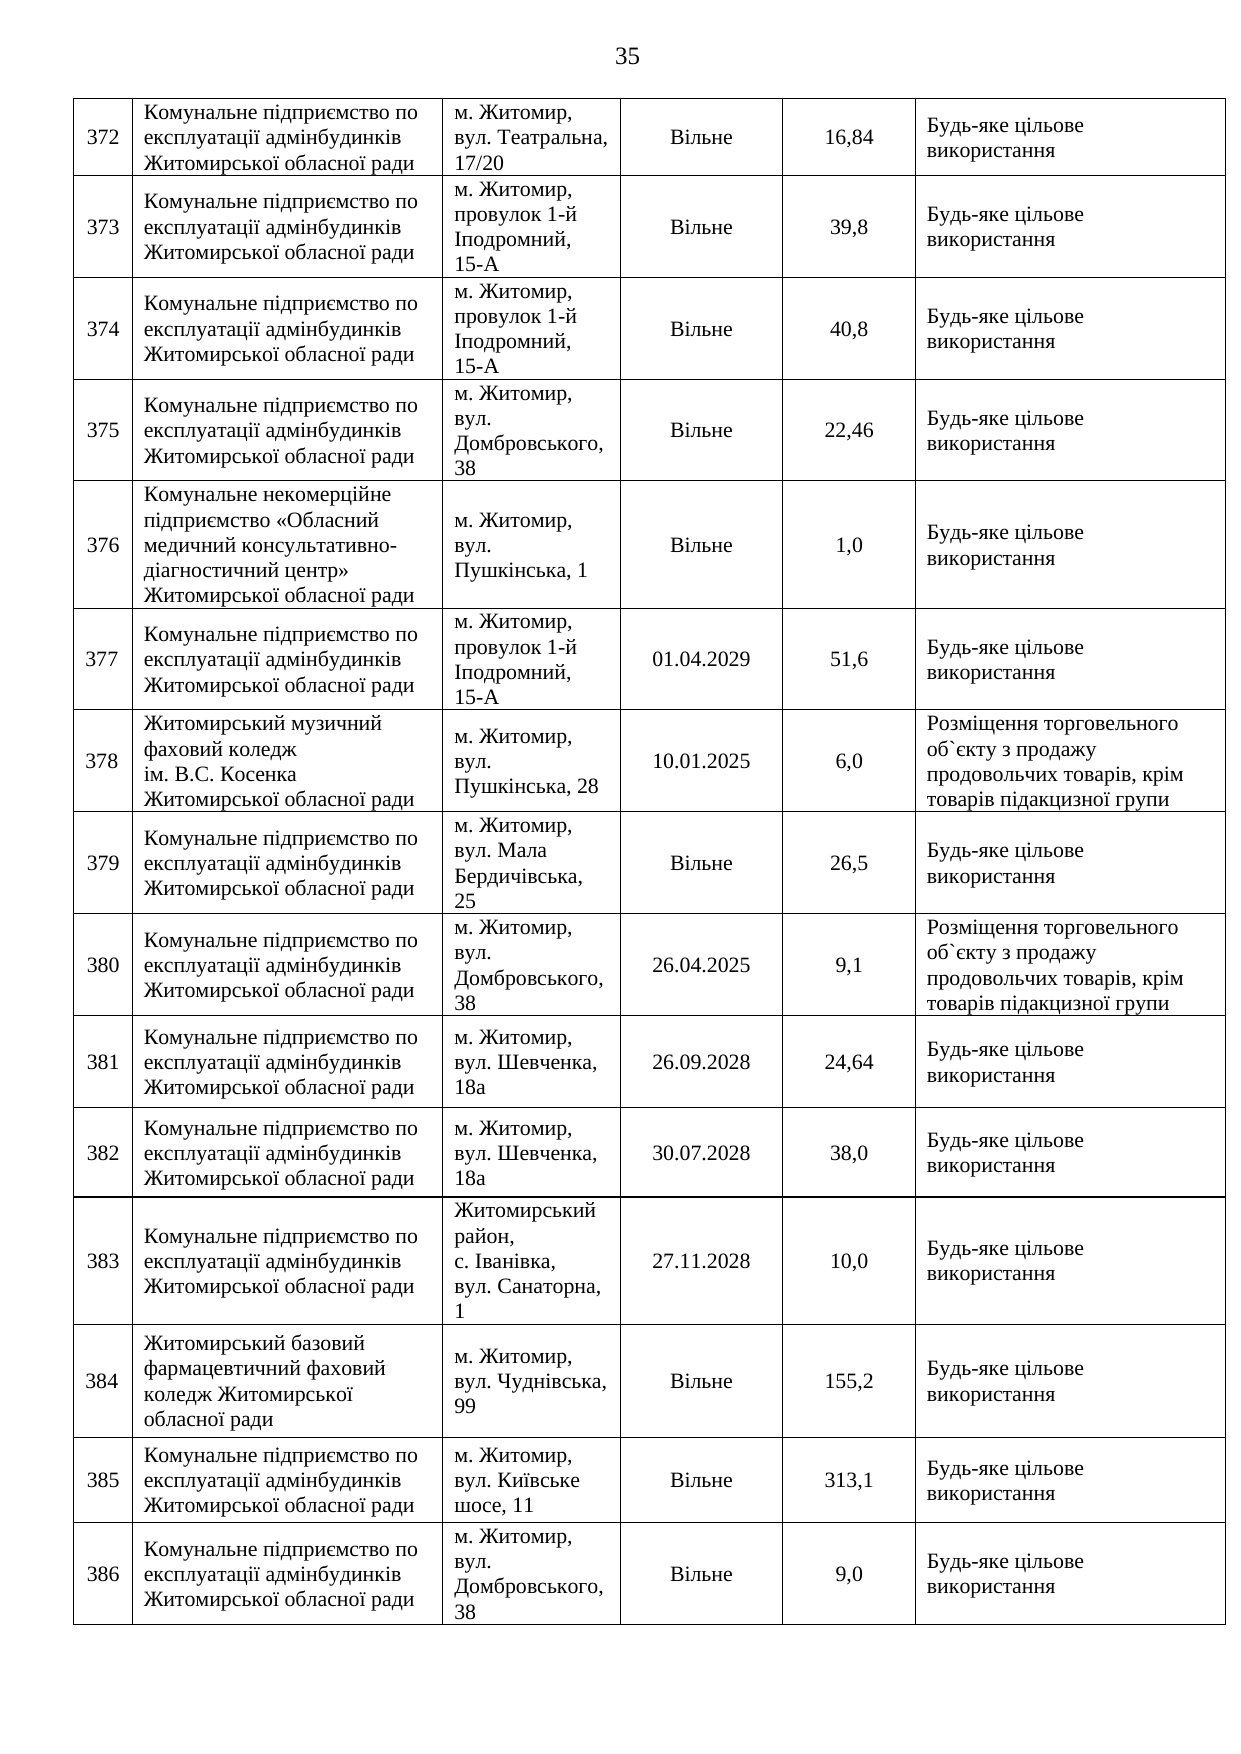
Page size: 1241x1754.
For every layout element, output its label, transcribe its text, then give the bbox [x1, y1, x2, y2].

table_cell м. Житомир, вул. Пушкінська, 28 [443, 710, 620, 811]
table_cell Комунальне підприємство по експлуатації адмінбудинків Житомирської обласної ради [133, 380, 442, 480]
table_cell Комунальне підприємство по експлуатації адмінбудинків Житомирської обласної ради [133, 609, 442, 709]
table_cell 383 [74, 1198, 132, 1323]
table_cell м. Житомир, провулок 1-й Іподромний, 15-А [443, 609, 620, 709]
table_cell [133, 99, 442, 175]
table_cell м. Житомир, вул. Шевченка, 18а [443, 1108, 620, 1196]
table_cell Вільне [621, 812, 782, 913]
table_cell 16,84 [783, 99, 915, 175]
table_cell Будь-яке цільове використання [916, 176, 1225, 277]
table_cell 374 [74, 278, 132, 378]
table_cell м. Житомир, вул. Київське шосе, 11 [443, 1438, 620, 1522]
table_cell Комунальне підприємство по експлуатації адмінбудинків Житомирської обласної ради [133, 812, 442, 913]
table_cell Будь-яке цільове використання [916, 1325, 1225, 1437]
table_cell Вільне [621, 278, 782, 378]
table_cell 30.07.2028 [621, 1108, 782, 1196]
table_cell Розміщення торговельного об`єкту з продажу продовольчих товарів, крім товарів підакцизної групи [916, 710, 1225, 811]
table_cell Будь-яке цільове використання [916, 812, 1225, 913]
table_cell 22,46 [783, 380, 915, 480]
table_cell Будь-яке цільове використання [916, 1523, 1225, 1624]
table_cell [916, 99, 1225, 175]
table_cell м. Житомир, вул. Шевченка, 18а [443, 1016, 620, 1107]
table_cell 372 [74, 99, 132, 175]
table_cell м. Житомир, вул. Мала Бердичівська, 25 [443, 812, 620, 913]
table_cell 26.09.2028 [621, 1016, 782, 1107]
table_cell 313,1 [783, 1438, 915, 1522]
table_cell 1,0 [783, 481, 915, 607]
table_cell 375 [74, 380, 132, 480]
table_cell м. Житомир, провулок 1-й Іподромний, 15-А [443, 278, 620, 378]
table_cell Вільне [621, 1325, 782, 1437]
table_cell Комунальне підприємство по експлуатації адмінбудинків Житомирської обласної ради [133, 914, 442, 1015]
table_cell Будь-яке цільове використання [916, 1016, 1225, 1107]
table_cell Вільне [621, 99, 782, 175]
table_cell 384 [74, 1325, 132, 1437]
table_cell м. Житомир, вул. Домбровського, 38 [443, 1523, 620, 1624]
table_cell Будь-яке цільове використання [916, 481, 1225, 607]
table_cell Житомирський музичний фаховий коледж ім. В.С. Косенка Житомирської обласної ради [133, 710, 442, 811]
table_cell 378 [74, 710, 132, 811]
table_cell Будь-яке цільове використання [916, 1198, 1225, 1323]
table_cell Комунальне підприємство по експлуатації адмінбудинків Житомирської обласної ради [133, 1108, 442, 1196]
table_cell м. Житомир, вул. Домбровського, 38 [443, 380, 620, 480]
table_cell 155,2 [783, 1325, 915, 1437]
table_cell Розміщення торговельного об`єкту з продажу продовольчих товарів, крім товарів підакцизної групи [916, 914, 1225, 1015]
table_cell 379 [74, 812, 132, 913]
table_cell 27.11.2028 [621, 1198, 782, 1323]
table_cell 386 [74, 1523, 132, 1624]
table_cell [133, 1523, 442, 1624]
table_cell 377 [74, 609, 132, 709]
table_cell Будь-яке цільове використання [916, 1108, 1225, 1196]
table_cell 380 [74, 914, 132, 1015]
table_cell Вільне [621, 380, 782, 480]
table_cell 373 [74, 176, 132, 277]
table_cell 6,0 [783, 710, 915, 811]
table_cell м. Житомир, вул. Домбровського, 38 [443, 914, 620, 1015]
table_cell 24,64 [783, 1016, 915, 1107]
table_cell Комунальне підприємство по експлуатації адмінбудинків Житомирської обласної ради [133, 1198, 442, 1323]
table_cell 40,8 [783, 278, 915, 378]
table_cell Комунальне підприємство по експлуатації адмінбудинків Житомирської обласної ради [133, 278, 442, 378]
table_cell 376 [74, 481, 132, 607]
table_cell Вільне [621, 176, 782, 277]
table_cell Комунальне підприємство по експлуатації адмінбудинків Житомирської обласної ради [133, 176, 442, 277]
table_cell Будь-яке цільове використання [916, 278, 1225, 378]
table_cell 26,5 [783, 812, 915, 913]
table_cell 381 [74, 1016, 132, 1107]
table_cell Будь-яке цільове використання [916, 609, 1225, 709]
table_cell 51,6 [783, 609, 915, 709]
table_cell м. Житомир, провулок 1-й Іподромний, 15-А [443, 176, 620, 277]
table_cell 01.04.2029 [621, 609, 782, 709]
table_cell Вільне [621, 1438, 782, 1522]
table_cell 9,0 [783, 1523, 915, 1624]
table_cell 26.04.2025 [621, 914, 782, 1015]
table_cell Комунальне некомерційне підприємство «Обласний медичний консультативно-діагностичний центр» Житомирської обласної ради [133, 481, 442, 607]
table_cell Комунальне підприємство по експлуатації адмінбудинків Житомирської обласної ради [133, 1438, 442, 1522]
table_cell м. Житомир, вул. Пушкінська, 1 [443, 481, 620, 607]
table_cell Будь-яке цільове використання [916, 1438, 1225, 1522]
table_cell 10,0 [783, 1198, 915, 1323]
table_cell 39,8 [783, 176, 915, 277]
table_cell 385 [74, 1438, 132, 1522]
table_cell Будь-яке цільове використання [916, 380, 1225, 480]
table_cell Житомирський базовий фармацевтичний фаховий коледж Житомирської обласної ради [133, 1325, 442, 1437]
table_cell 38,0 [783, 1108, 915, 1196]
table_cell Комунальне підприємство по експлуатації адмінбудинків Житомирської обласної ради [133, 1016, 442, 1107]
table_cell 382 [74, 1108, 132, 1196]
table_cell м. Житомир, вул. Чуднівська, 99 [443, 1325, 620, 1437]
table_cell 9,1 [783, 914, 915, 1015]
table_cell Вільне [621, 1523, 782, 1624]
table_cell Житомирський район, с. Іванівка, вул. Санаторна, 1 [443, 1198, 620, 1323]
table_cell м. Житомир, вул. Театральна, 17/20 [443, 99, 620, 175]
table_cell 10.01.2025 [621, 710, 782, 811]
table_cell Вільне [621, 481, 782, 607]
